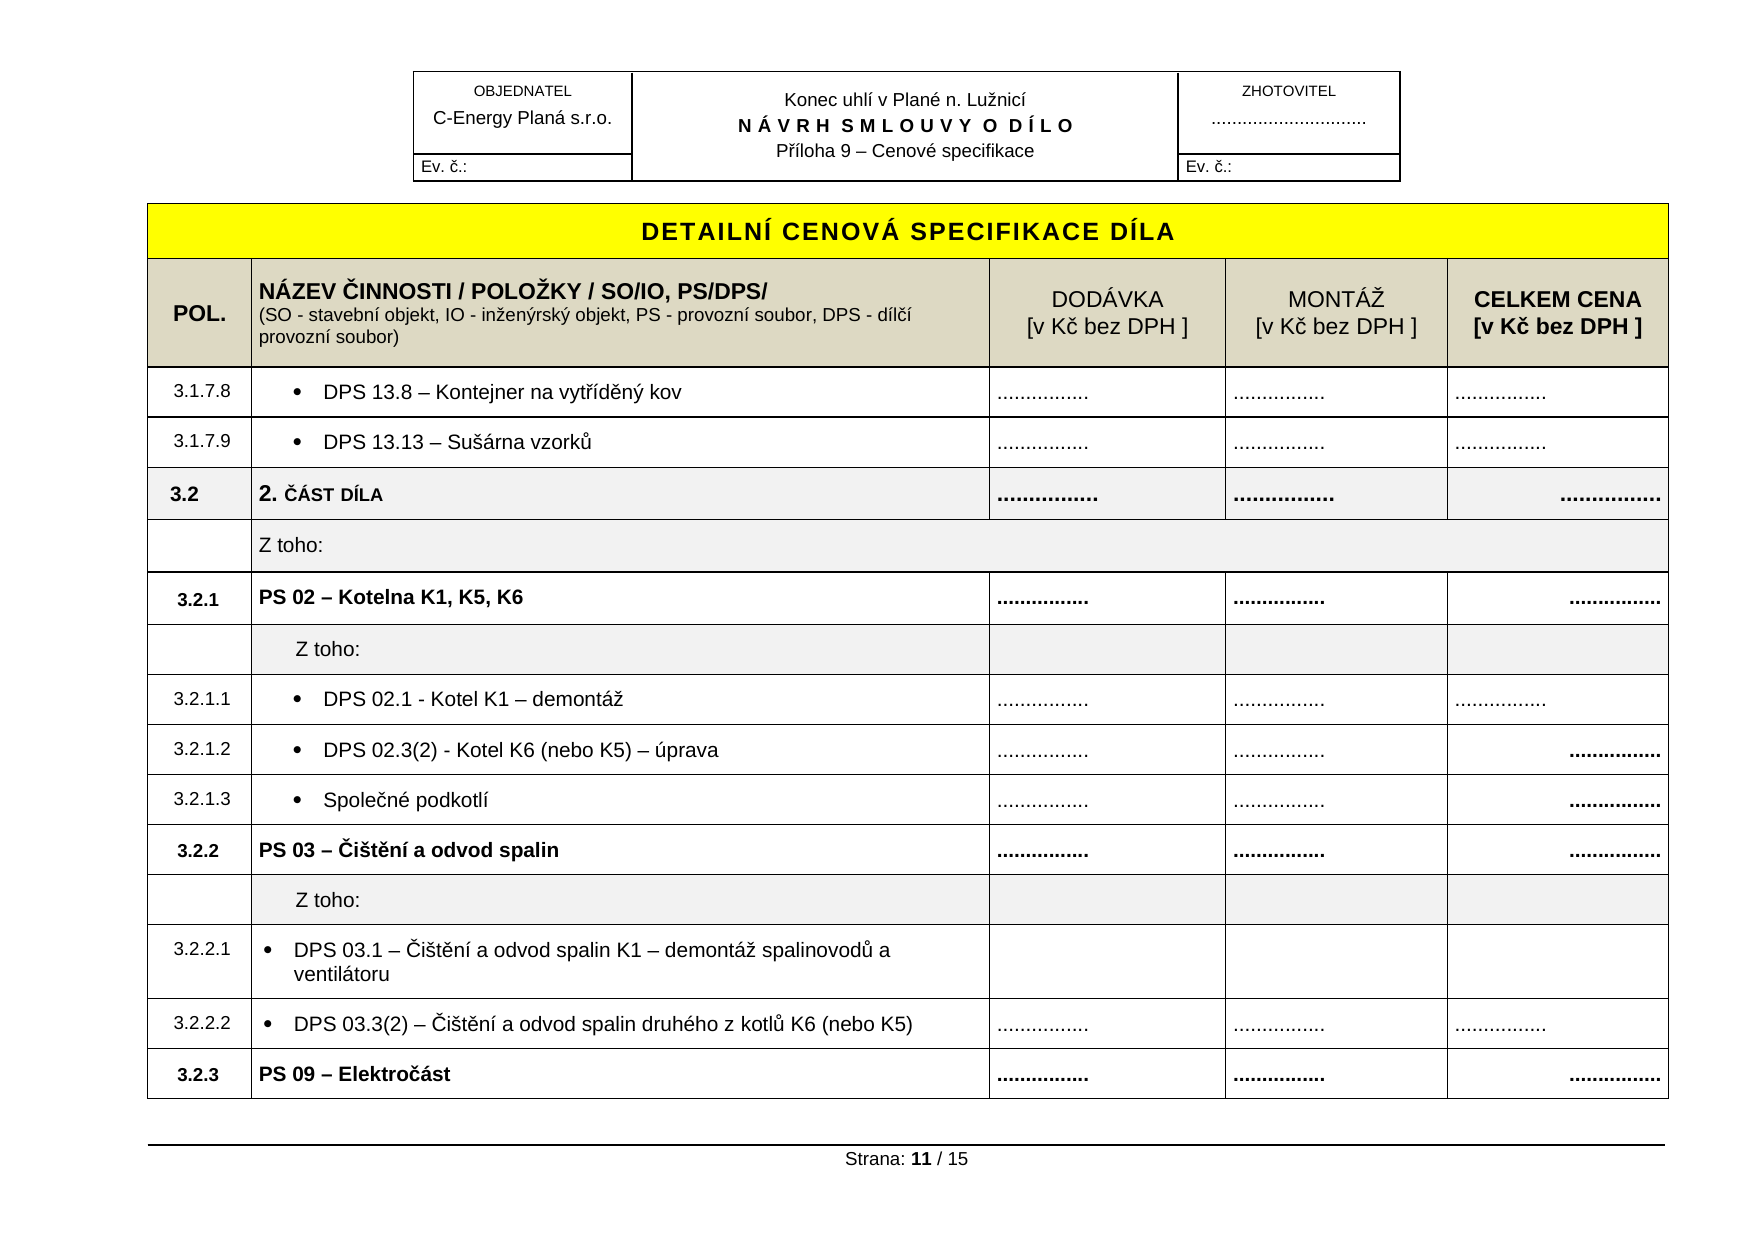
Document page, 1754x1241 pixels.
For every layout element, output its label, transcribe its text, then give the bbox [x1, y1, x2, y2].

table_cell [148, 999, 251, 1048]
table_cell Z toho: [252, 520, 989, 571]
table_cell ................ [990, 725, 1225, 774]
table_cell PS 09 – Elektročást [252, 1049, 989, 1098]
table_cell Celkem cena [v Kč bez DPH ] [1448, 259, 1668, 366]
table_cell ................ [1226, 468, 1447, 519]
table_cell ................ [990, 573, 1225, 624]
table_cell [989, 520, 1226, 571]
table_cell [148, 925, 251, 998]
table_cell DPS 03.1 – Čištění a odvod spalin K1 – demontáž spalinovodů a ventilátoru [252, 925, 989, 998]
table_cell ................ [1226, 675, 1447, 724]
table_cell DPS 02.1 - Kotel K1 – demontáž [252, 675, 989, 724]
table_cell PS 02 – Kotelna K1, K5, K6 [252, 573, 989, 624]
table_cell Název činnosti / položky / SO/IO, PS/DPS/ (SO - stavební objekt, IO - inženýrský objekt, PS - provozní soubor, DPS - dílčí provozní soubor) [252, 259, 989, 366]
table_cell [990, 925, 1225, 998]
table_cell ................ [1226, 418, 1447, 467]
table_cell ................ [1226, 368, 1447, 416]
table_cell ................ [990, 999, 1225, 1048]
table_cell ................ [1448, 725, 1668, 774]
table_cell ................ [1448, 775, 1668, 824]
table_cell PS 03 – Čištění a odvod spalin [252, 825, 989, 874]
table_cell DPS 03.3(2) – Čištění a odvod spalin druhého z kotlů K6 (nebo K5) [252, 999, 989, 1048]
table_cell Dodávka [v Kč bez DPH ] [990, 259, 1225, 366]
table_cell [148, 468, 251, 519]
table_cell ................ [1448, 675, 1668, 724]
table_cell [1226, 520, 1447, 571]
table_cell [1226, 625, 1447, 674]
table_cell ................ [1226, 725, 1447, 774]
table_cell [1448, 875, 1668, 924]
table_cell [148, 625, 251, 674]
table_cell Montáž [v Kč bez DPH ] [1226, 259, 1447, 366]
table_cell DPS 02.3(2) - Kotel K6 (nebo K5) – úprava [252, 725, 989, 774]
table_cell DPS 13.13 – Sušárna vzorků [252, 418, 989, 467]
table_cell [148, 725, 251, 774]
table_cell [1448, 625, 1668, 674]
table_cell ................ [1448, 368, 1668, 416]
table_cell Z toho: [252, 875, 989, 924]
table_cell ................ [990, 368, 1225, 416]
table_cell ................ [990, 675, 1225, 724]
table_cell ................ [1226, 1049, 1447, 1098]
table_cell ................ [990, 825, 1225, 874]
table_cell [148, 825, 251, 874]
table_cell ................ [990, 418, 1225, 467]
table_cell Pol. [148, 259, 251, 366]
table_cell ................ [1448, 573, 1668, 624]
table_cell [148, 418, 251, 467]
table_cell ................ [1226, 775, 1447, 824]
table_cell ................ [990, 468, 1225, 519]
table_cell Z toho: [252, 625, 989, 674]
table_cell ................ [1448, 468, 1668, 519]
table_cell [148, 1049, 251, 1098]
table_cell [148, 875, 251, 924]
table_cell ................ [1226, 573, 1447, 624]
table_cell [148, 675, 251, 724]
table_cell ................ [1448, 825, 1668, 874]
table_cell [1226, 925, 1447, 998]
table_cell 2. část díla [252, 468, 989, 519]
table_cell [1448, 925, 1668, 998]
table_cell ................ [1448, 418, 1668, 467]
table_cell [1226, 875, 1447, 924]
table_cell [990, 875, 1225, 924]
table_cell ................ [990, 775, 1225, 824]
table_cell [148, 573, 251, 624]
table_cell [148, 775, 251, 824]
table_cell ................ [1226, 999, 1447, 1048]
table_cell ................ [990, 1049, 1225, 1098]
table_header detailní cenová specifikace díla [148, 204, 1668, 258]
table_cell ................ [1448, 1049, 1668, 1098]
table_cell DPS 13.8 – Kontejner na vytříděný kov [252, 368, 989, 416]
table_cell Společné podkotlí [252, 775, 989, 824]
table_cell [990, 625, 1225, 674]
table_cell ................ [1226, 825, 1447, 874]
table_cell [1447, 520, 1668, 571]
table_cell [148, 520, 251, 571]
table_cell ................ [1448, 999, 1668, 1048]
table_cell [148, 368, 251, 416]
